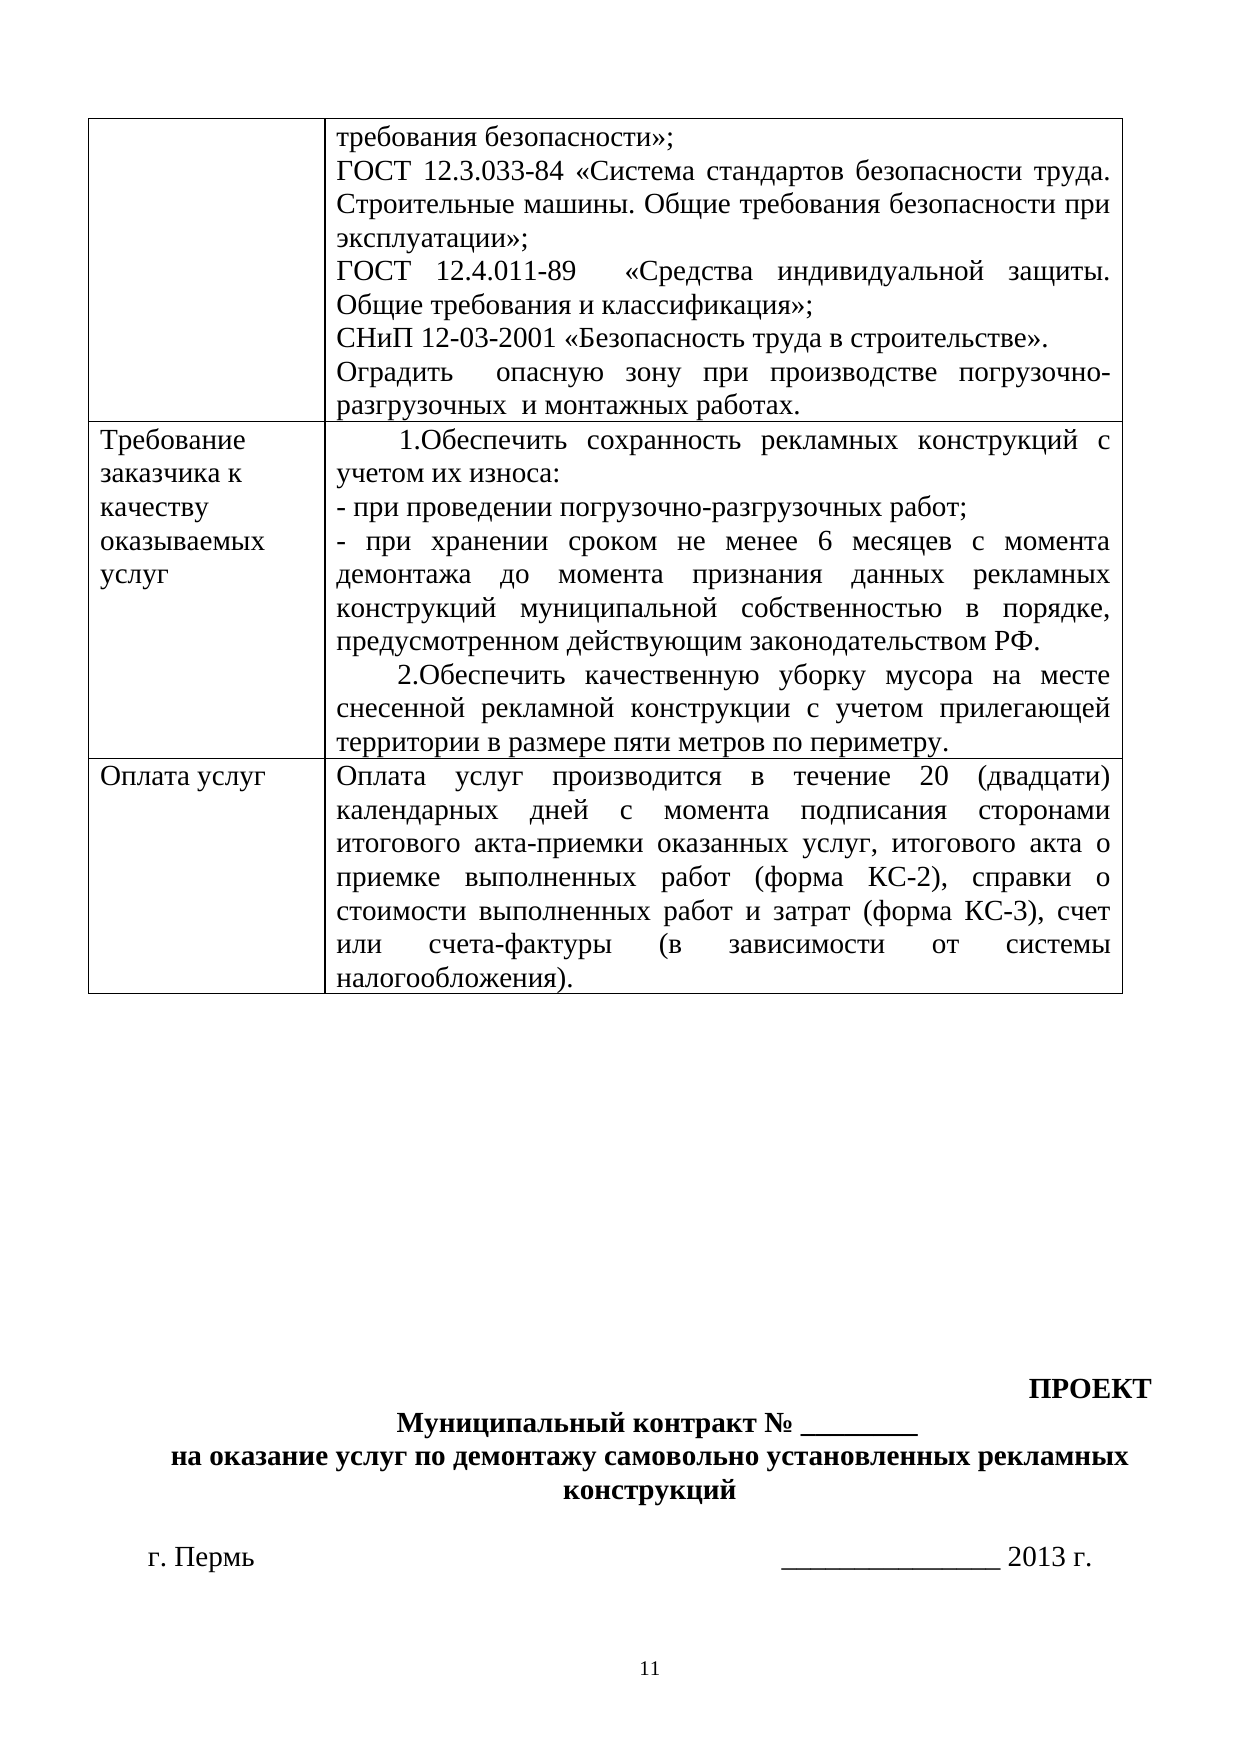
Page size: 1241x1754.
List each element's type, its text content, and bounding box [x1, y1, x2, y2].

table_cell Оплата услуг [89, 759, 324, 993]
text Муниципальный контракт № ________ [148, 1405, 1152, 1438]
table_cell Требование заказчика к качеству оказываемых услуг [89, 422, 324, 757]
table_cell Оплата услуг производится в течение 20 (двадцати) календарных дней с момента подписания сторонами итогового акта-приемки оказанных услуг, итогового акта о приемке выполненных работ (форма КС-2), справки о стоимости выполненных работ и затрат (форма КС-3), счет или счета-фактуры (в зависимости от системы налогообложения). [326, 759, 1122, 993]
table_cell 1.Обеспечить сохранность рекламных конструкций с учетом их износа: - при проведении погрузочно-разгрузочных работ; - при хранении сроком не менее 6 месяцев с момента демонтажа до момента признания данных рекламных конструкций муниципальной собственностью в порядке, предусмотренном действующим законодательством РФ. 2.Обеспечить качественную уборку мусора на месте снесенной рекламной конструкции с учетом прилегающей территории в размере пяти метров по периметру. [326, 422, 1122, 757]
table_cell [89, 119, 324, 421]
text ПРОЕКТ [148, 1371, 1152, 1405]
text на оказание услуг по демонтажу самовольно установленных рекламных конструкций [148, 1438, 1152, 1506]
text г. Пермь _______________ . [148, 1539, 1152, 1573]
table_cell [326, 119, 1122, 421]
